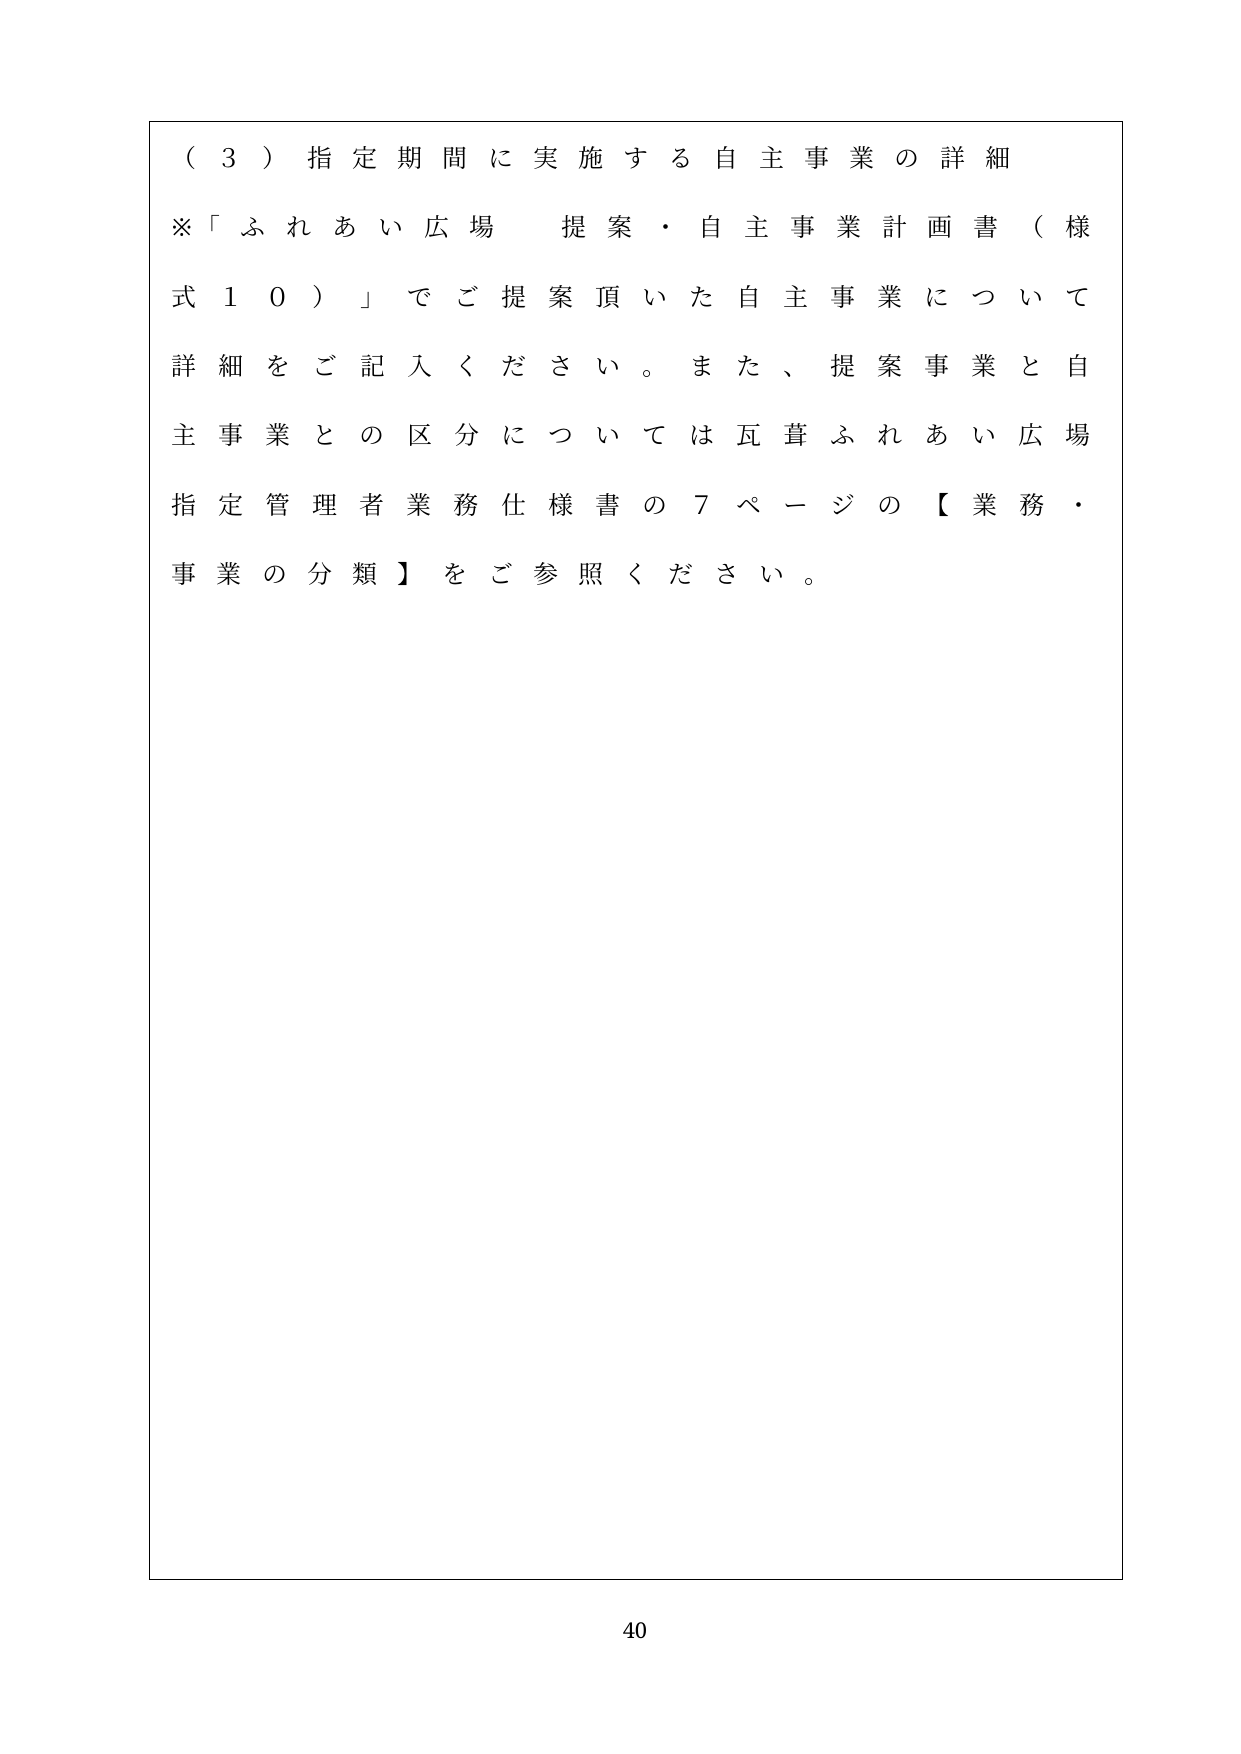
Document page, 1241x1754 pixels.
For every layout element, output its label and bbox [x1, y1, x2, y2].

table_cell [150, 122, 1122, 1579]
